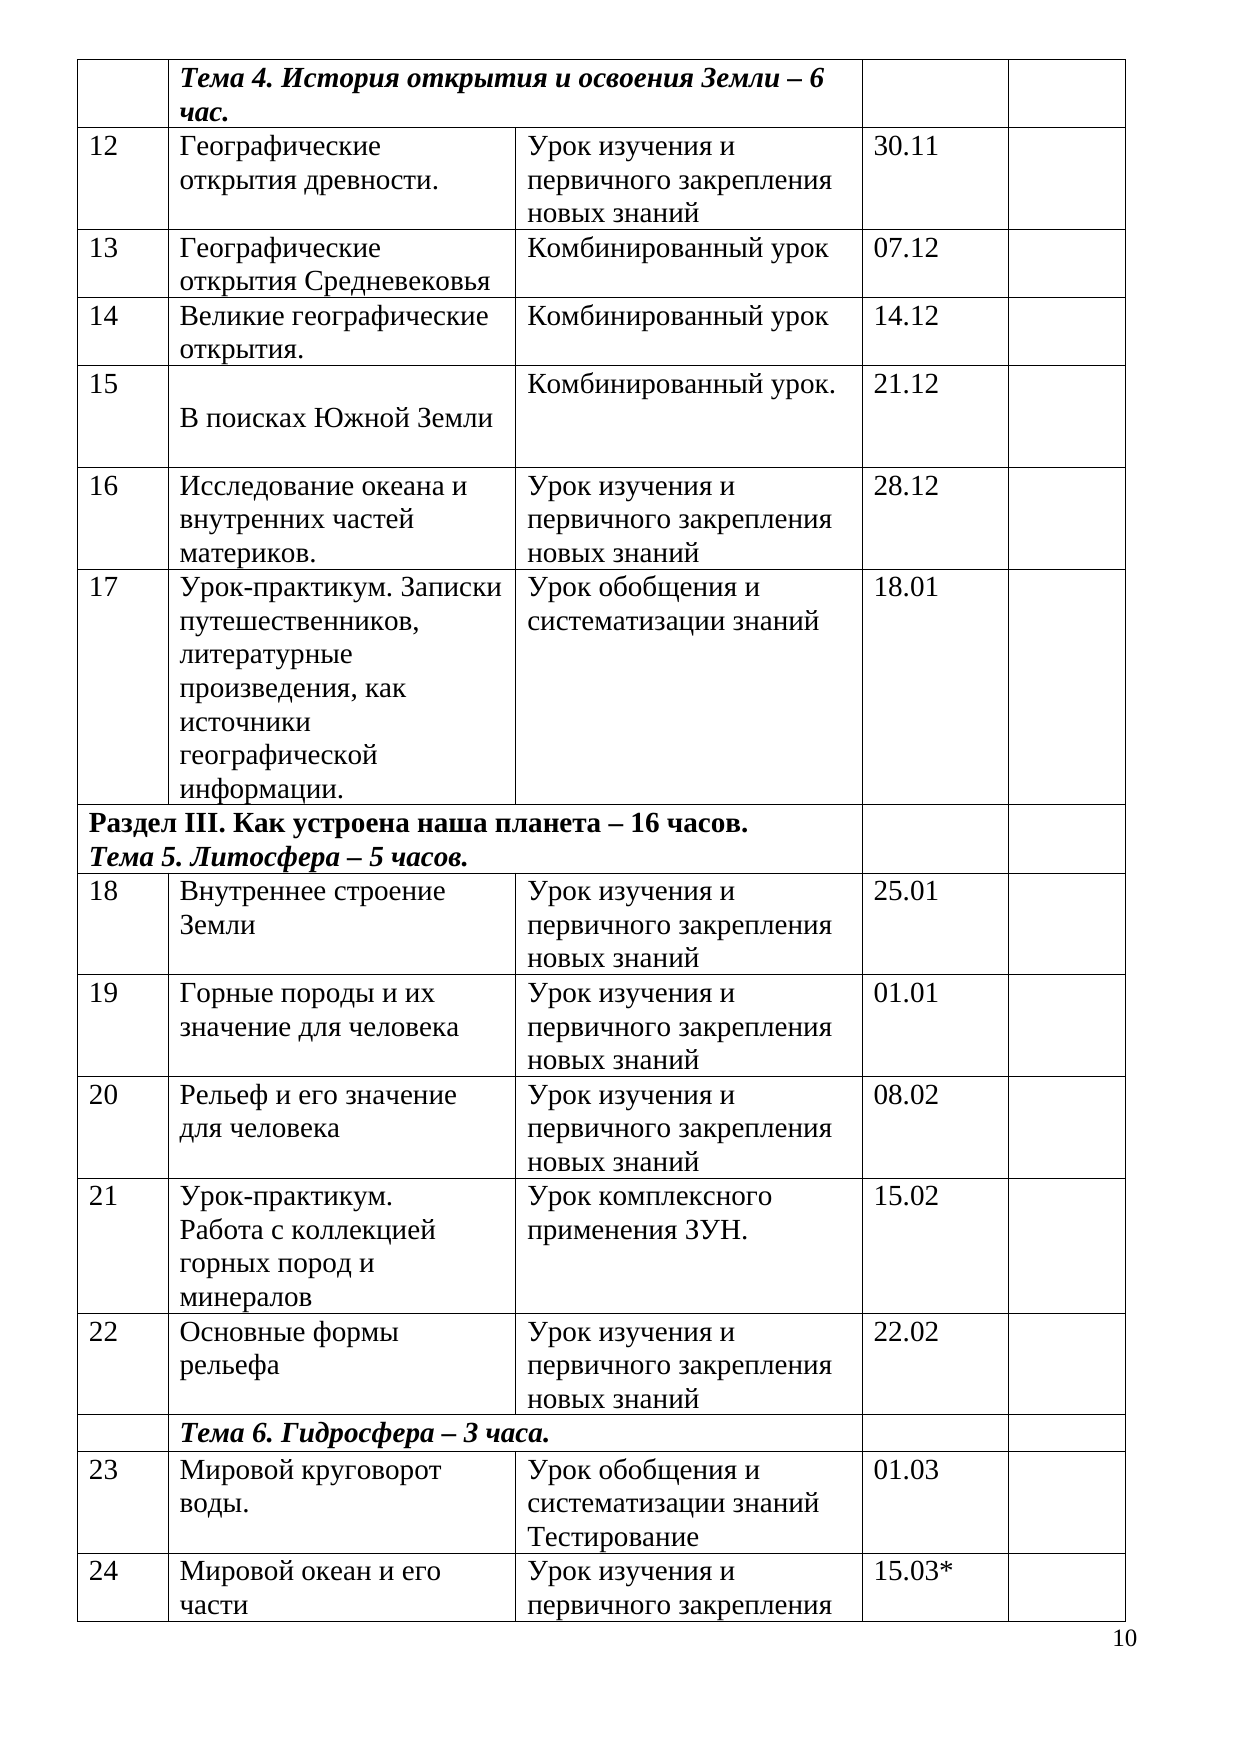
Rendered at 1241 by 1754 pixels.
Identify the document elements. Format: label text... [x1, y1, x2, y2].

table_cell Урок-практикум. Записки путешественников, литературные произведения, как источники географической информации. [169, 570, 515, 804]
table_cell 14.12 [863, 298, 1008, 365]
table_cell [1009, 805, 1125, 872]
table_cell [1009, 298, 1125, 365]
table_cell 25.01 [863, 874, 1008, 974]
table_cell [78, 1415, 168, 1451]
table_cell [1009, 366, 1125, 467]
table_cell [1009, 874, 1125, 974]
table_cell Раздел III. Как устроена наша планета – 16 часов. Тема 5. Литосфера – 5 часов. [78, 805, 862, 872]
table_cell 22.02 [863, 1314, 1008, 1414]
table_cell Урок изучения и первичного закрепления новых знаний [516, 975, 862, 1076]
table_cell [1009, 1452, 1125, 1552]
table_cell Урок комплексного применения ЗУН. [516, 1179, 862, 1313]
table_cell Внутреннее строение Земли [169, 874, 515, 974]
table_cell Урок изучения и первичного закрепления новых знаний [516, 1314, 862, 1414]
table_cell 01.01 [863, 975, 1008, 1076]
table_cell 28.12 [863, 468, 1008, 568]
table_cell [78, 60, 168, 127]
table_cell Урок изучения и первичного закрепления новых знаний [516, 874, 862, 974]
table_cell Мировой круговорот воды. [169, 1452, 515, 1552]
table_cell Урок обобщения и систематизации знаний Тестирование [516, 1452, 862, 1552]
table_cell 20 [78, 1077, 168, 1177]
table_cell Горные породы и их значение для человека [169, 975, 515, 1076]
table_cell 13 [78, 230, 168, 297]
table_cell [1009, 1314, 1125, 1414]
table_cell Основные формы рельефа [169, 1314, 515, 1414]
table_cell [863, 805, 1008, 872]
table_cell 30.11 [863, 128, 1008, 229]
table_cell 15 [78, 366, 168, 467]
table_cell 18 [78, 874, 168, 974]
table_cell Комбинированный урок. [516, 366, 862, 467]
table_cell 21 [78, 1179, 168, 1313]
table_cell [1009, 570, 1125, 804]
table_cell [169, 1554, 515, 1621]
table_cell Комбинированный урок [516, 230, 862, 297]
table_cell 23 [78, 1452, 168, 1552]
table_cell [863, 1415, 1008, 1451]
table_cell 24 [78, 1554, 168, 1621]
table_cell 14 [78, 298, 168, 365]
table_cell 07.12 [863, 230, 1008, 297]
table_cell [1009, 60, 1125, 127]
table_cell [516, 1554, 862, 1621]
table_cell 08.02 [863, 1077, 1008, 1177]
table_cell Рельеф и его значение для человека [169, 1077, 515, 1177]
table_cell Географические открытия древности. [169, 128, 515, 229]
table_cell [516, 128, 862, 229]
table_cell Урок обобщения и систематизации знаний [516, 570, 862, 804]
table_cell 16 [78, 468, 168, 568]
table_cell Урок изучения и первичного закрепления новых знаний [516, 468, 862, 568]
table_cell Комбинированный урок [516, 298, 862, 365]
table_cell 15.02 [863, 1179, 1008, 1313]
table_cell [1009, 230, 1125, 297]
table_cell Великие географические открытия. [169, 298, 515, 365]
table_cell В поисках Южной Земли [169, 366, 515, 467]
table_cell 15.03* [863, 1554, 1008, 1621]
table_cell Тема 4. История открытия и освоения Земли – 6 час. [169, 60, 862, 127]
table_cell Исследование океана и внутренних частей материков. [169, 468, 515, 568]
table_cell [1009, 468, 1125, 568]
table_cell Урок изучения и первичного закрепления новых знаний [516, 1077, 862, 1177]
table_cell 01.03 [863, 1452, 1008, 1552]
table_cell 19 [78, 975, 168, 1076]
table_cell [1009, 1554, 1125, 1621]
table_cell [1009, 1415, 1125, 1451]
table_cell 18.01 [863, 570, 1008, 804]
table_cell Тема 6. Гидросфера – 3 часа. [169, 1415, 862, 1451]
table_cell 21.12 [863, 366, 1008, 467]
table_cell 12 [78, 128, 168, 229]
table_cell Географические открытия Средневековья [169, 230, 515, 297]
table_cell [1009, 128, 1125, 229]
table_cell Урок-практикум. Работа с коллекцией горных пород и минералов [169, 1179, 515, 1313]
table_cell [1009, 1179, 1125, 1313]
table_cell 17 [78, 570, 168, 804]
table_cell [1009, 975, 1125, 1076]
table_cell [1009, 1077, 1125, 1177]
table_cell [863, 60, 1008, 127]
table_cell 22 [78, 1314, 168, 1414]
